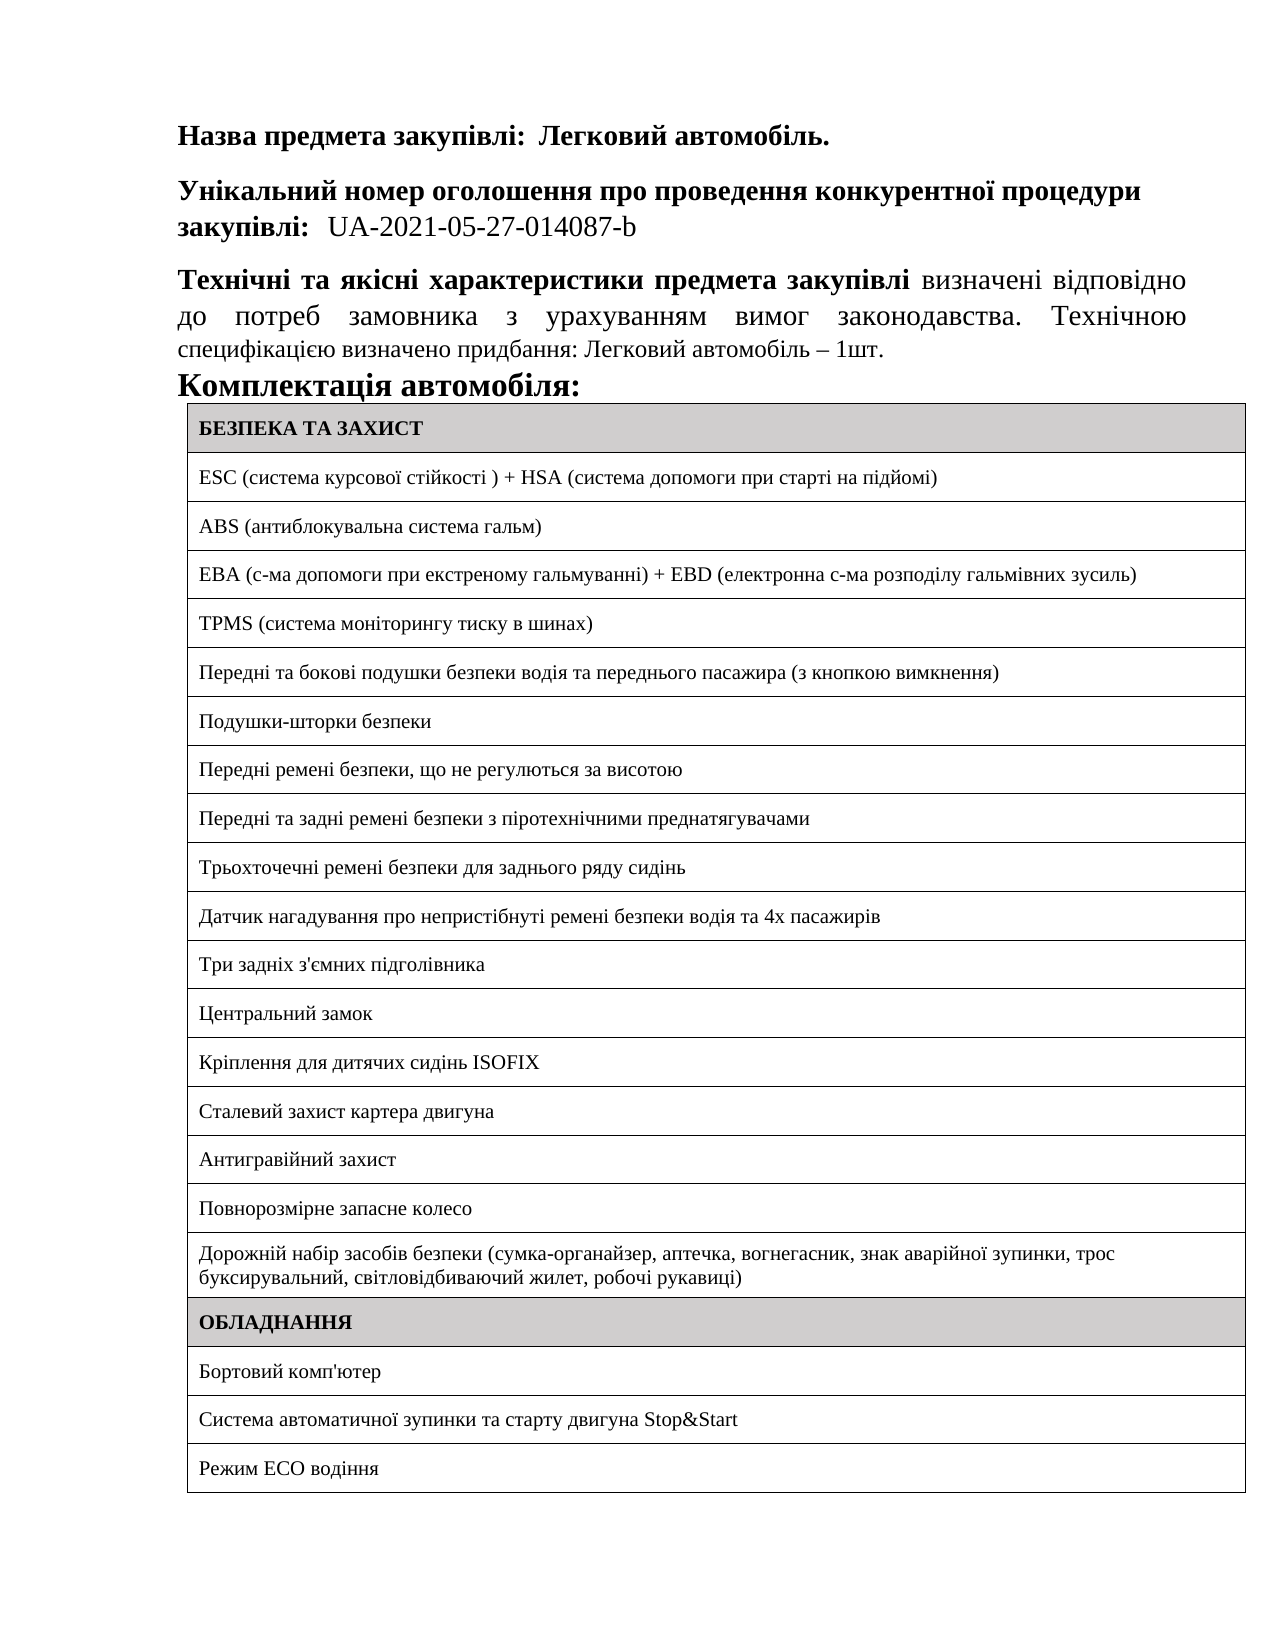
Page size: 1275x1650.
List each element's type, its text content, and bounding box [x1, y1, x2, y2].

table_header БЕЗПЕКА ТА ЗАХИСТ [188, 404, 1245, 452]
table_cell Подушки-шторки безпеки [188, 697, 1245, 744]
table_cell Трьохточечні ремені безпеки для заднього ряду сидінь [188, 843, 1245, 891]
table_cell Центральний замок [188, 989, 1245, 1037]
text Назва предмета закупівлі: Легковий автомобіль. [177, 118, 1186, 152]
table_cell Режим ECO водіння [188, 1444, 1245, 1492]
table_cell Антигравійний захист [188, 1136, 1245, 1183]
table_cell Передні ремені безпеки, що не регулються за висотою [188, 746, 1245, 793]
table_cell Дорожній набір засобів безпеки (сумка-органайзер, аптечка, вогнегасник, знак аварійної зупинки, трос буксирувальний, світловідбиваючий жилет, робочі рукавиці) [188, 1233, 1245, 1297]
table_cell Три задніх з'ємних підголівника [188, 941, 1245, 988]
table_cell EBA (с-ма допомоги при екстреному гальмуванні) + EBD (електронна с-ма розподілу гальмівних зусиль) [188, 551, 1245, 598]
table_cell ESC (система курсової стійкості ) + HSA (система допомоги при старті на підйомі) [188, 453, 1245, 501]
table_cell Система автоматичної зупинки та старту двигуна Stop&Start [188, 1396, 1245, 1443]
table_cell TPMS (система моніторингу тиску в шинах) [188, 599, 1245, 647]
table_cell Бортовий комп'ютер [188, 1347, 1245, 1394]
table_cell Кріплення для дитячих сидінь ISOFIX [188, 1038, 1245, 1086]
table_cell Передні та задні ремені безпеки з піротехнічними преднатягувачами [188, 794, 1245, 842]
text Технічні та якісні характеристики предмета закупівлі визначені відповідно до потреб замовника з урахуванням вимог законодавства. Технічною специфікацією визначено придбання: Легковий автомобіль – 1шт. [177, 262, 1186, 363]
table_cell ABS (антиблокувальна система гальм) [188, 502, 1245, 549]
table_cell Датчик нагадування про непристібнуті ремені безпеки водія та 4x пасажирів [188, 892, 1245, 939]
table_cell Передні та бокові подушки безпеки водія та переднього пасажира (з кнопкою вимкнення) [188, 648, 1245, 696]
text Комплектація автомобіля: [177, 365, 1186, 403]
table_cell ОБЛАДНАННЯ [188, 1298, 1245, 1346]
table_cell Сталевий захист картера двигуна [188, 1087, 1245, 1134]
text Унікальний номер оголошення про проведення конкурентної процедури закупівлі: UA-2021-05-27-014087-b [177, 173, 1186, 243]
table_cell Повнорозмірне запасне колесо [188, 1184, 1245, 1232]
